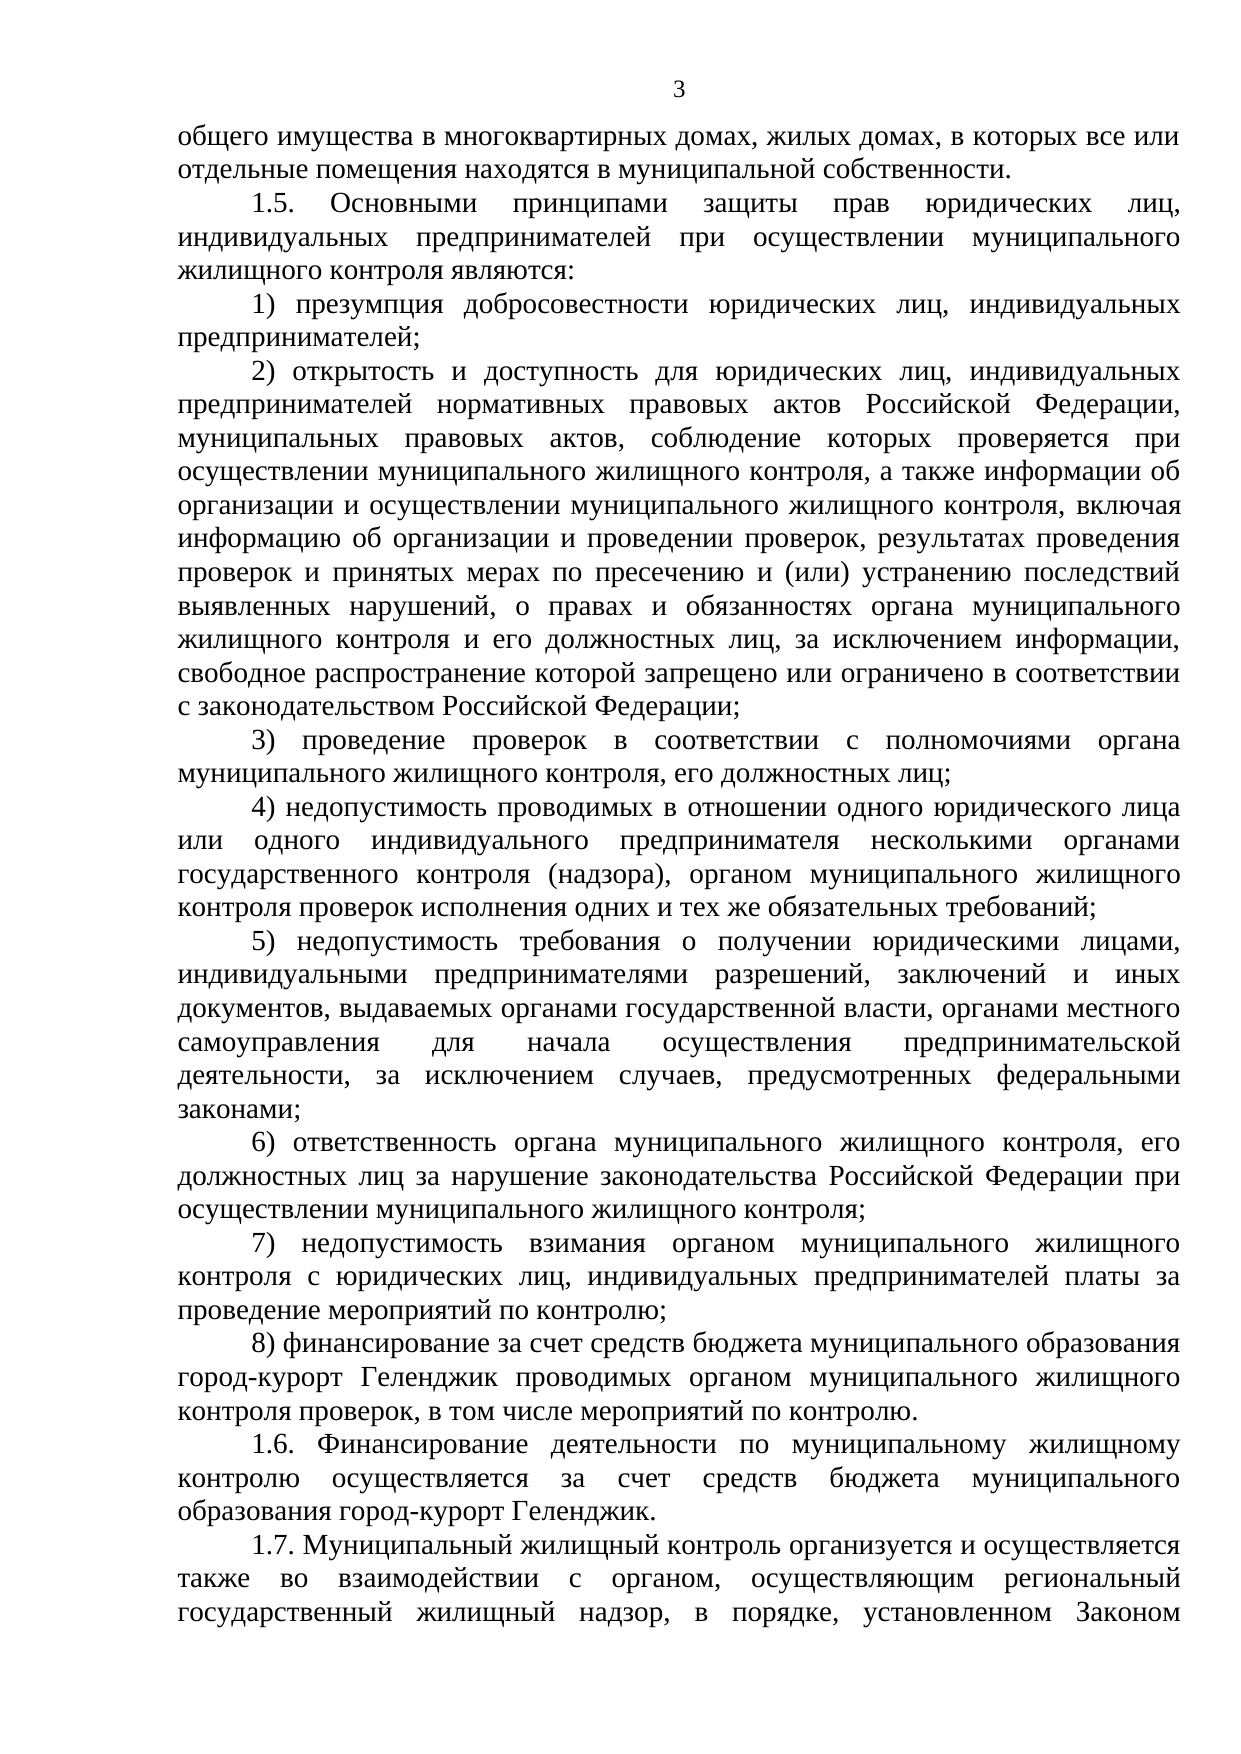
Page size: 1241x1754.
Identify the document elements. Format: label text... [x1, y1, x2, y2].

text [177, 1527, 1181, 1627]
text 1.6. Финансирование деятельности по муниципальному жилищному контролю осуществляется за счет средств бюджета муниципального образования город-курорт Геленджик. [177, 1426, 1181, 1527]
text 5) недопустимость требования о получении юридическими лицами, индивидуальными предпринимателями разрешений, заключений и иных документов, выдаваемых органами государственной власти, органами местного самоуправления для начала осуществления предпринимательской деятельности, за исключением случаев, предусмотренных федеральными законами; [177, 923, 1181, 1124]
text 1.5. Основными принципами защиты прав юридических лиц, индивидуальных предпринимателей при осуществлении муниципального жилищного контроля являются: [177, 185, 1181, 286]
text 6) ответственность органа муниципального жилищного контроля, его должностных лиц за нарушение законодательства Российской Федерации при осуществлении муниципального жилищного контроля; [177, 1124, 1181, 1225]
text 2) открытость и доступность для юридических лиц, индивидуальных предпринимателей нормативных правовых актов Российской Федерации, муниципальных правовых актов, соблюдение которых проверяется при осуществлении муниципального жилищного контроля, а также информации об организации и осуществлении муниципального жилищного контроля, включая информацию об организации и проведении проверок, результатах проведения проверок и принятых мерах по пресечению и (или) устранению последствий выявленных нарушений, о правах и обязанностях органа муниципального жилищного контроля и его должностных лиц, за исключением информации, свободное распространение которой запрещено или ограничено в соответствии с законодательством Российской Федерации; [177, 353, 1181, 722]
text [177, 118, 1181, 185]
text 3) проведение проверок в соответствии с полномочиями органа муниципального жилищного контроля, его должностных лиц; [177, 722, 1181, 789]
text 8) финансирование за счет средств бюджета муниципального образования город-курорт Геленджик проводимых органом муниципального жилищного контроля проверок, в том числе мероприятий по контролю. [177, 1326, 1181, 1426]
text 4) недопустимость проводимых в отношении одного юридического лица или одного индивидуального предпринимателя несколькими органами государственного контроля (надзора), органом муниципального жилищного контроля проверок исполнения одних и тех же обязательных требований; [177, 789, 1181, 923]
text 7) недопустимость взимания органом муниципального жилищного контроля с юридических лиц, индивидуальных предпринимателей платы за проведение мероприятий по контролю; [177, 1225, 1181, 1326]
text 1) презумпция добросовестности юридических лиц, индивидуальных предпринимателей; [177, 286, 1181, 353]
